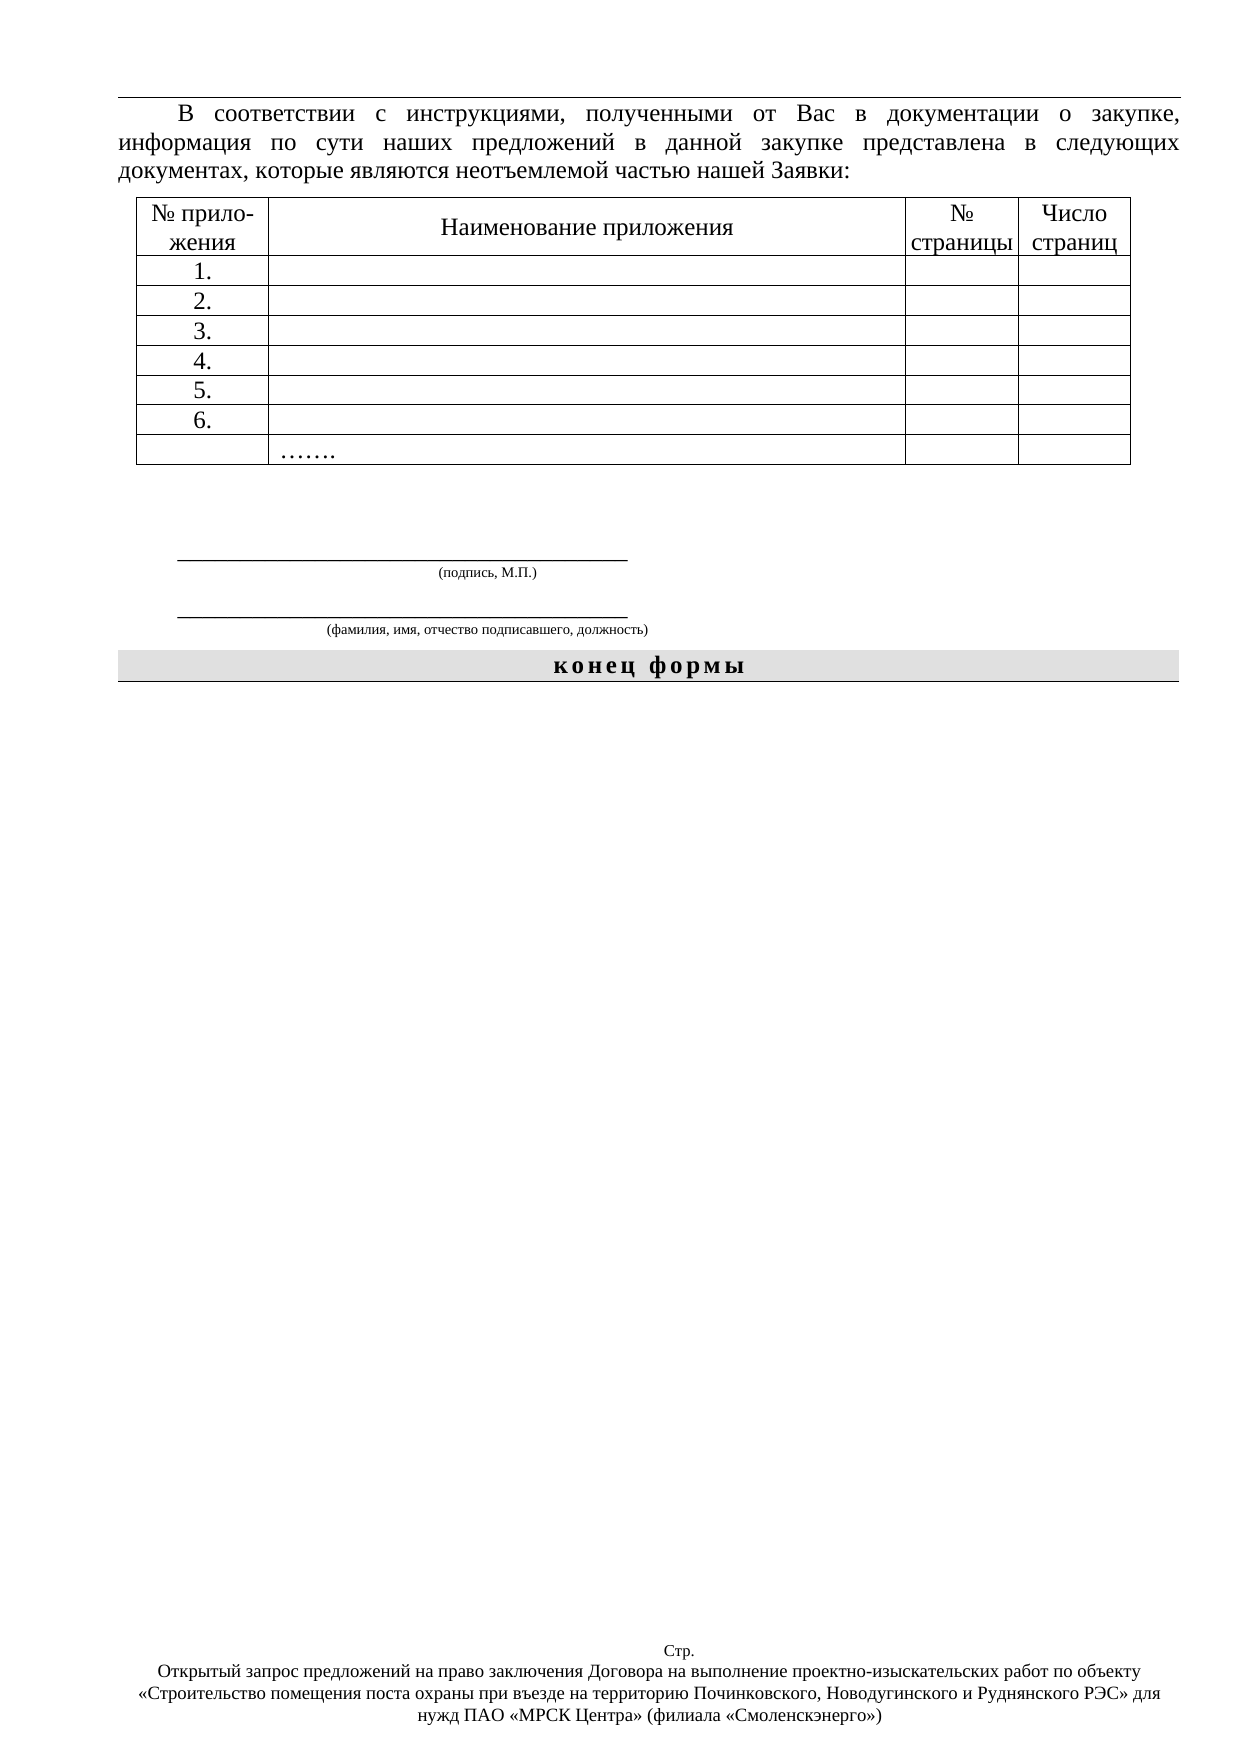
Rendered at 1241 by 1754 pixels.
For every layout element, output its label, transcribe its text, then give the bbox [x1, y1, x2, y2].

table_cell [906, 435, 1018, 464]
table_cell [269, 405, 905, 434]
table_cell [906, 316, 1018, 345]
table_cell [1019, 346, 1130, 374]
table_cell [906, 376, 1018, 404]
table_header № прило-жения [137, 198, 268, 255]
table_cell 6. [137, 405, 268, 434]
table_header № страницы [906, 198, 1018, 255]
text (подпись, М.П.) [118, 564, 797, 592]
table_cell [906, 346, 1018, 374]
table_cell [1019, 376, 1130, 404]
table_cell [906, 405, 1018, 434]
table_cell [906, 256, 1018, 285]
text (фамилия, имя, отчество подписавшего, должность) [118, 621, 797, 650]
table_cell ……. [269, 435, 905, 464]
table_header Число страниц [1019, 198, 1130, 255]
table_cell [269, 376, 905, 404]
table_cell [1019, 256, 1130, 285]
table_cell 4. [137, 346, 268, 374]
table_cell [1019, 316, 1130, 345]
text ____________________________________ [118, 592, 1181, 621]
table_cell [906, 286, 1018, 315]
table_cell [1019, 286, 1130, 315]
table_cell [269, 256, 905, 285]
text конец формы [118, 650, 1179, 681]
table_cell [269, 316, 905, 345]
text В соответствии с инструкциями, полученными от Вас в документации о закупке, информация по сути наших предложений в данной закупке представлена в следующих документах, которые являются неотъемлемой частью нашей Заявки: [118, 98, 1181, 184]
text ____________________________________ [118, 535, 1181, 564]
table_cell [269, 346, 905, 374]
table_cell [269, 286, 905, 315]
table_cell [137, 435, 268, 464]
table_cell 3. [137, 316, 268, 345]
table_cell 1. [137, 256, 268, 285]
table_header Наименование приложения [269, 198, 905, 255]
table_cell 5. [137, 376, 268, 404]
table_cell [1019, 405, 1130, 434]
table_cell 2. [137, 286, 268, 315]
table_cell [1019, 435, 1130, 464]
